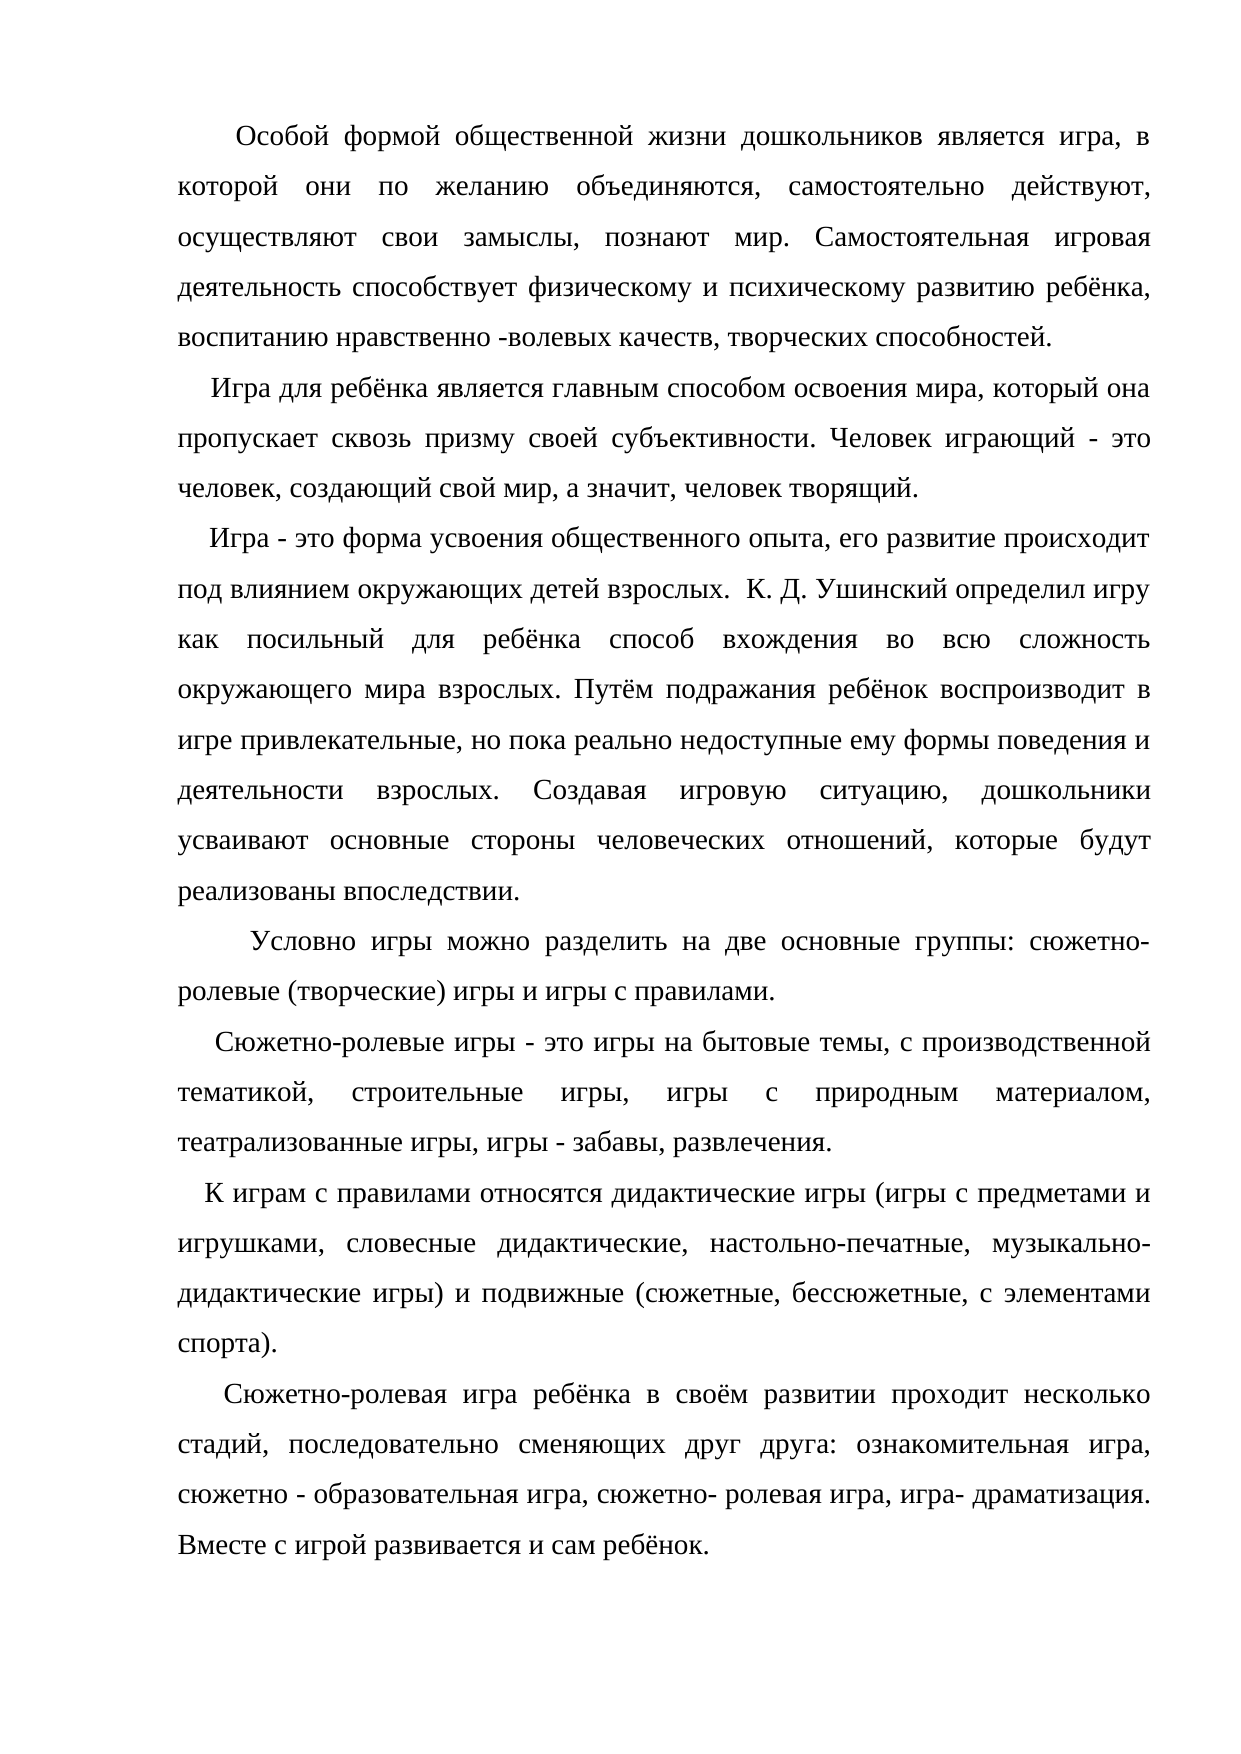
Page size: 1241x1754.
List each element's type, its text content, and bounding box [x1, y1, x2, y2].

text Игра для ребёнка является главным способом освоения мира, который она пропускает сквозь призму своей субъективности. Человек играющий - это человек, создающий свой мир, а значит, человек творящий. [177, 370, 1152, 504]
text К играм с правилами относятся дидактические игры (игры с предметами и игрушками, словесные дидактические, настольно-печатные, музыкально- дидактические игры) и подвижные (сюжетные, бессюжетные, с элементами спорта). [177, 1175, 1152, 1359]
text Особой формой общественной жизни дошкольников является игра, в которой они по желанию объединяются, самостоятельно действуют, осуществляют свои замыслы, познают мир. Самостоятельная игровая деятельность способствует физическому и психическому развитию ребёнка, воспитанию нравственно -волевых качеств, творческих способностей. [177, 118, 1152, 353]
text Условно игры можно разделить на две основные группы: сюжетно-ролевые (творческие) игры и игры с правилами. [177, 923, 1152, 1007]
text Игра - это форма усвоения общественного опыта, его развитие происходит под влиянием окружающих детей взрослых. К. Д. Ушинский определил игру как посильный для ребёнка способ вхождения во всю сложность окружающего мира взрослых. Путём подражания ребёнок воспроизводит в игре привлекательные, но пока реально недоступные ему формы поведения и деятельности взрослых. Создавая игровую ситуацию, дошкольники усваивают основные стороны человеческих отношений, которые будут реализованы впоследствии. [177, 521, 1152, 906]
text Сюжетно-ролевая игра ребёнка в своём развитии проходит несколько стадий, последовательно сменяющих друг друга: ознакомительная игра, сюжетно - образовательная игра, сюжетно- ролевая игра, игра- драматизация. Вместе с игрой развивается и сам ребёнок. [177, 1376, 1152, 1560]
text Сюжетно-ролевые игры - это игры на бытовые темы, с производственной тематикой, строительные игры, игры с природным материалом, театрализованные игры, игры - забавы, развлечения. [177, 1024, 1152, 1158]
